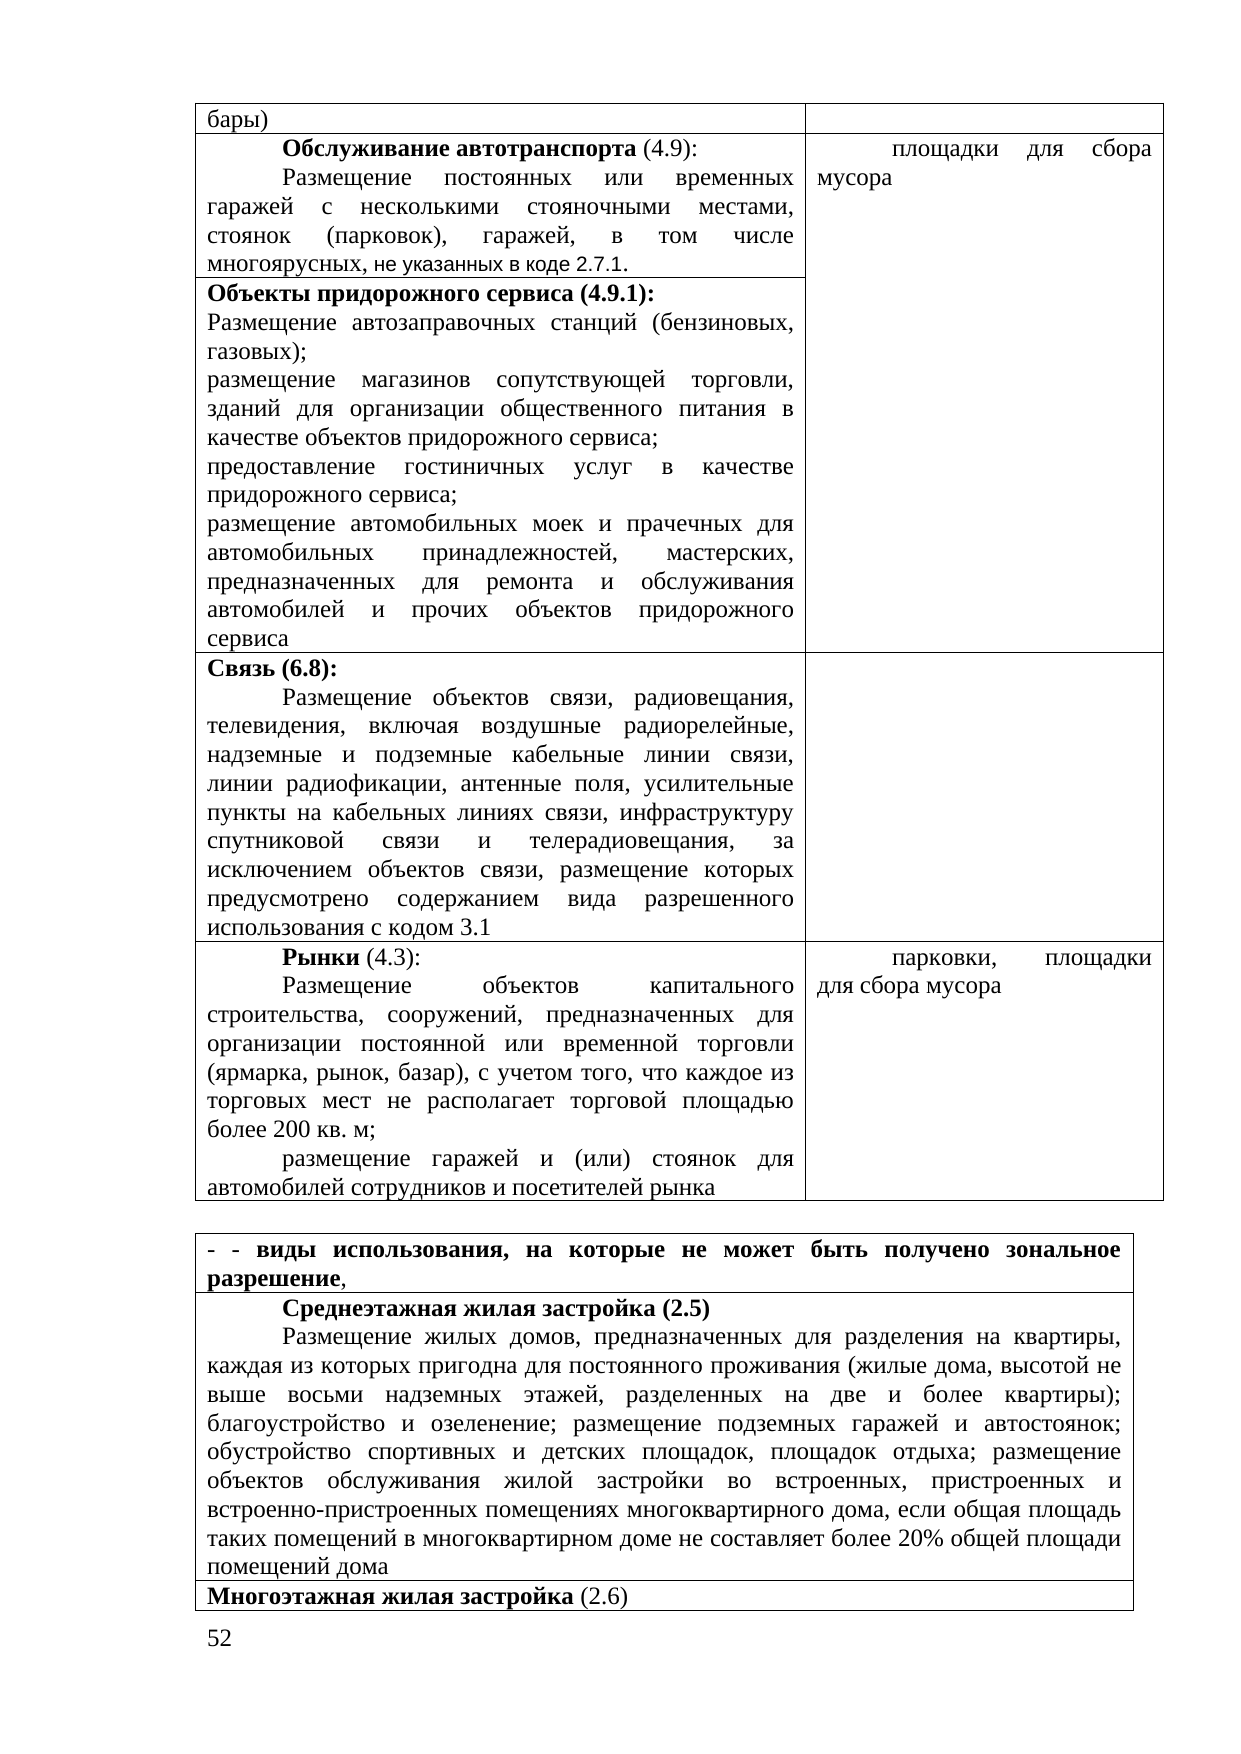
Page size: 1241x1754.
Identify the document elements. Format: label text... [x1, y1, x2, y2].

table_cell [806, 104, 1163, 132]
table_cell Обслуживание автотранспорта (4.9): Размещение постоянных или временных гаражей с несколькими стояночными местами, стоянок (парковок), гаражей, в том числе многоярусных, не указанных в коде 2.7.1. [196, 134, 805, 277]
table_cell площадки для сбора мусора [806, 134, 1163, 652]
table_cell [806, 653, 1163, 941]
table_cell Объекты придорожного сервиса (4.9.1): Размещение автозаправочных станций (бензиновых, газовых); размещение магазинов сопутствующей торговли, зданий для организации общественного питания в качестве объектов придорожного сервиса; предоставление гостиничных услуг в качестве придорожного сервиса; размещение автомобильных моек и прачечных для автомобильных принадлежностей, мастерских, предназначенных для ремонта и обслуживания автомобилей и прочих объектов придорожного сервиса [196, 278, 805, 652]
table_cell Рынки (4.3): Размещение объектов капитального строительства, сооружений, предназначенных для организации постоянной или временной торговли (ярмарка, рынок, базар), с учетом того, что каждое из торговых мест не располагает торговой площадью более 200 кв. м; размещение гаражей и (или) стоянок для автомобилей сотрудников и посетителей рынка [196, 942, 805, 1200]
table_cell Связь (6.8): Размещение объектов связи, радиовещания, телевидения, включая воздушные радиорелейные, надземные и подземные кабельные линии связи, линии радиофикации, антенные поля, усилительные пункты на кабельных линиях связи, инфраструктуру спутниковой связи и телерадиовещания, за исключением объектов связи, размещение которых предусмотрено содержанием вида разрешенного использования с кодом 3.1 [196, 653, 805, 941]
table_header - - виды использования, на которые не может быть получено зональное разрешение, [196, 1234, 1133, 1292]
table_cell Среднеэтажная жилая застройка (2.5) Размещение жилых домов, предназначенных для разделения на квартиры, каждая из которых пригодна для постоянного проживания (жилые дома, высотой не выше восьми надземных этажей, разделенных на две и более квартиры); благоустройство и озеленение; размещение подземных гаражей и автостоянок; обустройство спортивных и детских площадок, площадок отдыха; размещение объектов обслуживания жилой застройки во встроенных, пристроенных и встроенно-пристроенных помещениях многоквартирного дома, если общая площадь таких помещений в многоквартирном доме не составляет более 20% общей площади помещений дома [196, 1293, 1133, 1580]
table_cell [196, 1581, 1133, 1610]
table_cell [196, 104, 805, 132]
table_cell парковки, площадки для сбора мусора [806, 942, 1163, 1200]
